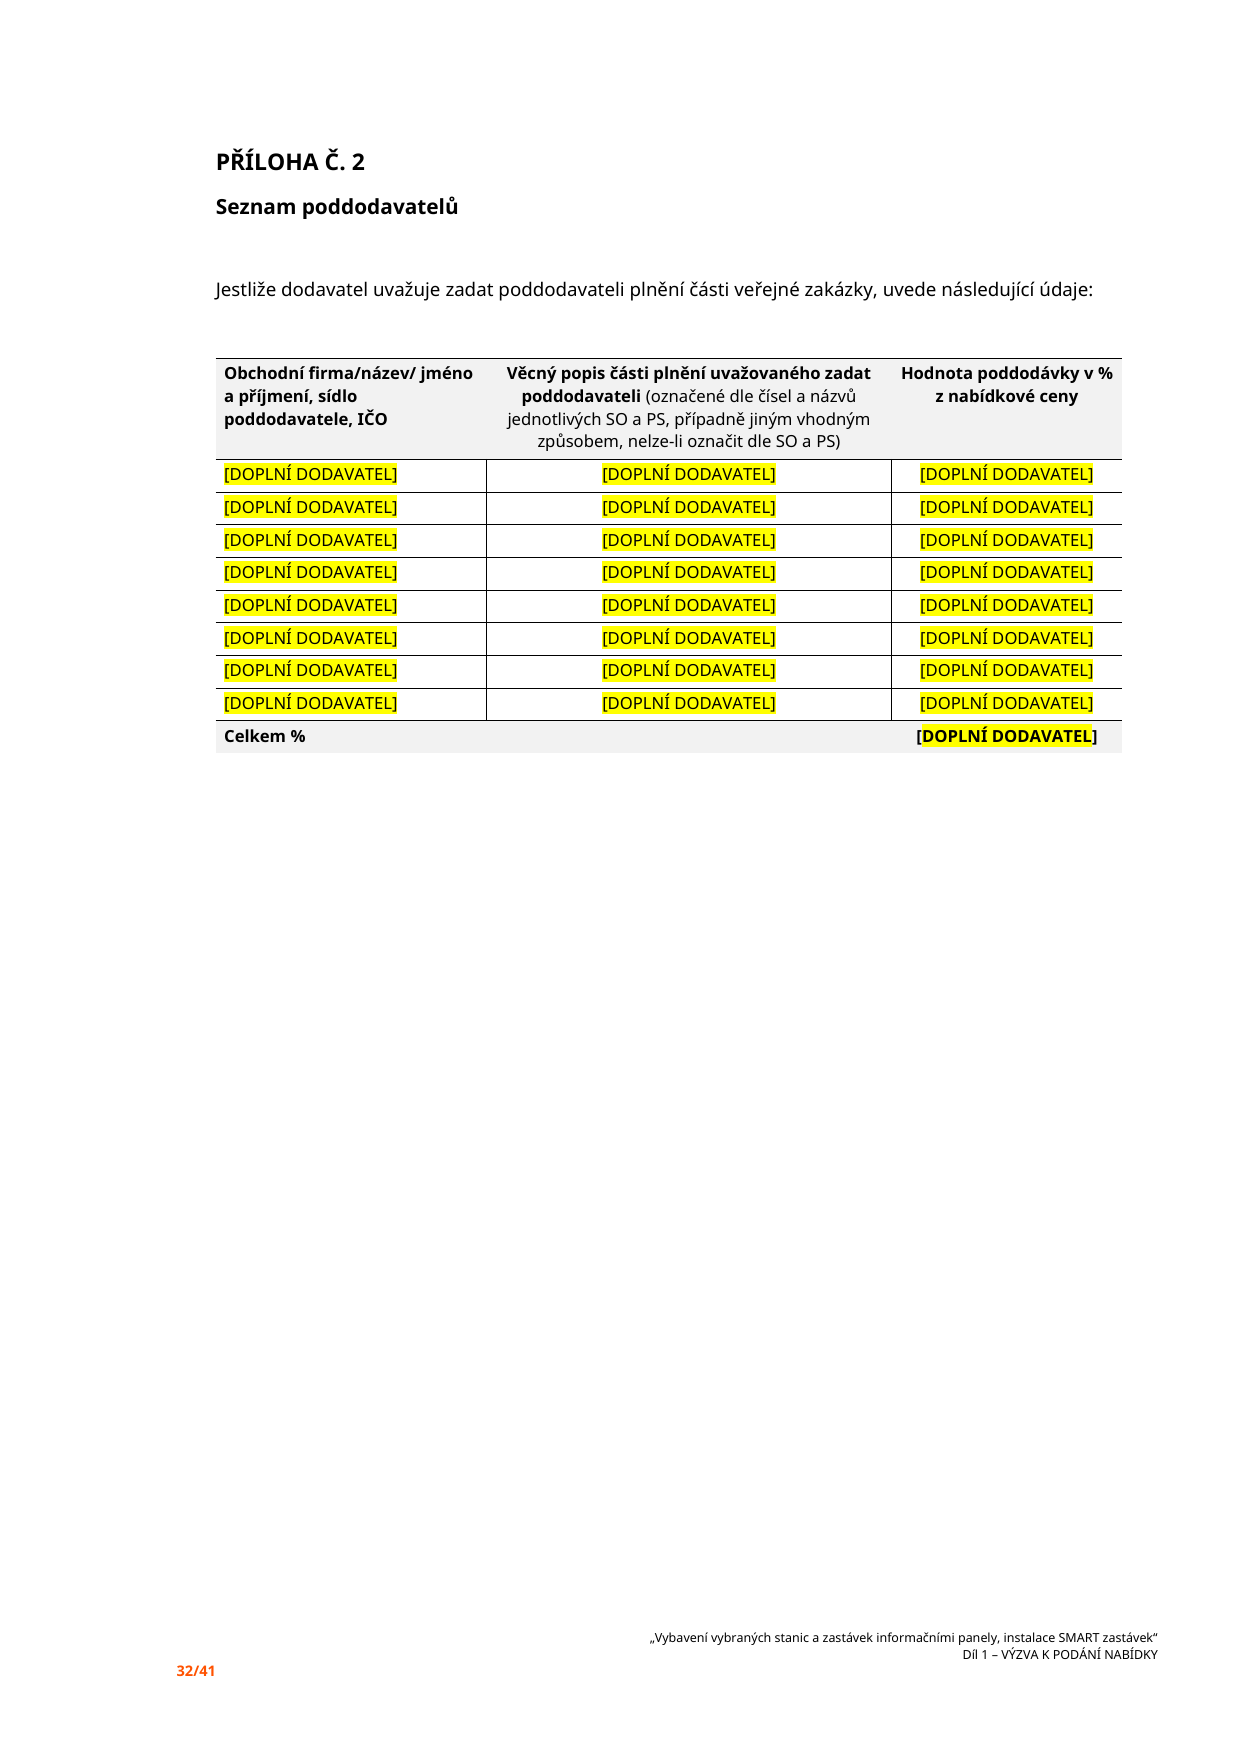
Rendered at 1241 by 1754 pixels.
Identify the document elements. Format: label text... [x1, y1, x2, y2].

table_cell [DOPLNÍ DODAVATEL] [487, 591, 891, 622]
table_cell [DOPLNÍ DODAVATEL] [487, 525, 891, 557]
table_header Věcný popis části plnění uvažovaného zadat poddodavateli (označené dle čísel a názvů jednotlivých SO a PS, případně jiným vhodným způsobem, nelze-li označit dle SO a PS) [486, 359, 891, 459]
table_cell [DOPLNÍ DODAVATEL] [216, 656, 486, 688]
table_cell [486, 721, 891, 753]
table_cell [DOPLNÍ DODAVATEL] [216, 558, 486, 589]
text Příloha č. 2 [216, 146, 1122, 177]
table_cell [DOPLNÍ DODAVATEL] [216, 525, 486, 557]
table_header Hodnota poddodávky v % z nabídkové ceny [891, 359, 1122, 459]
table_cell [DOPLNÍ DODAVATEL] [216, 689, 486, 720]
table_cell [DOPLNÍ DODAVATEL] [487, 558, 891, 589]
table_cell [DOPLNÍ DODAVATEL] [216, 623, 486, 655]
table_cell [DOPLNÍ DODAVATEL] [216, 460, 486, 491]
table_header Obchodní firma/název/ jméno a příjmení, sídlo poddodavatele, IČO [216, 359, 486, 459]
table_cell [DOPLNÍ DODAVATEL] [892, 525, 1122, 557]
table_cell [DOPLNÍ DODAVATEL] [487, 623, 891, 655]
table_cell [DOPLNÍ DODAVATEL] [892, 689, 1122, 720]
table_cell [DOPLNÍ DODAVATEL] [891, 721, 1122, 753]
table_cell [DOPLNÍ DODAVATEL] [892, 558, 1122, 589]
table_cell Celkem % [216, 721, 486, 753]
table_cell [DOPLNÍ DODAVATEL] [487, 689, 891, 720]
table_cell [DOPLNÍ DODAVATEL] [216, 591, 486, 622]
text Jestliže dodavatel uvažuje zadat poddodavateli plnění části veřejné zakázky, uvede následující údaje: [216, 277, 1122, 302]
table_cell [DOPLNÍ DODAVATEL] [892, 493, 1122, 524]
table_cell [DOPLNÍ DODAVATEL] [487, 656, 891, 688]
text Seznam poddodavatelů [216, 192, 1122, 221]
table_cell [DOPLNÍ DODAVATEL] [892, 591, 1122, 622]
table_cell [DOPLNÍ DODAVATEL] [892, 460, 1122, 491]
table_cell [DOPLNÍ DODAVATEL] [487, 460, 891, 491]
table_cell [DOPLNÍ DODAVATEL] [892, 656, 1122, 688]
table_cell [DOPLNÍ DODAVATEL] [487, 493, 891, 524]
table_cell [DOPLNÍ DODAVATEL] [216, 493, 486, 524]
table_cell [DOPLNÍ DODAVATEL] [892, 623, 1122, 655]
